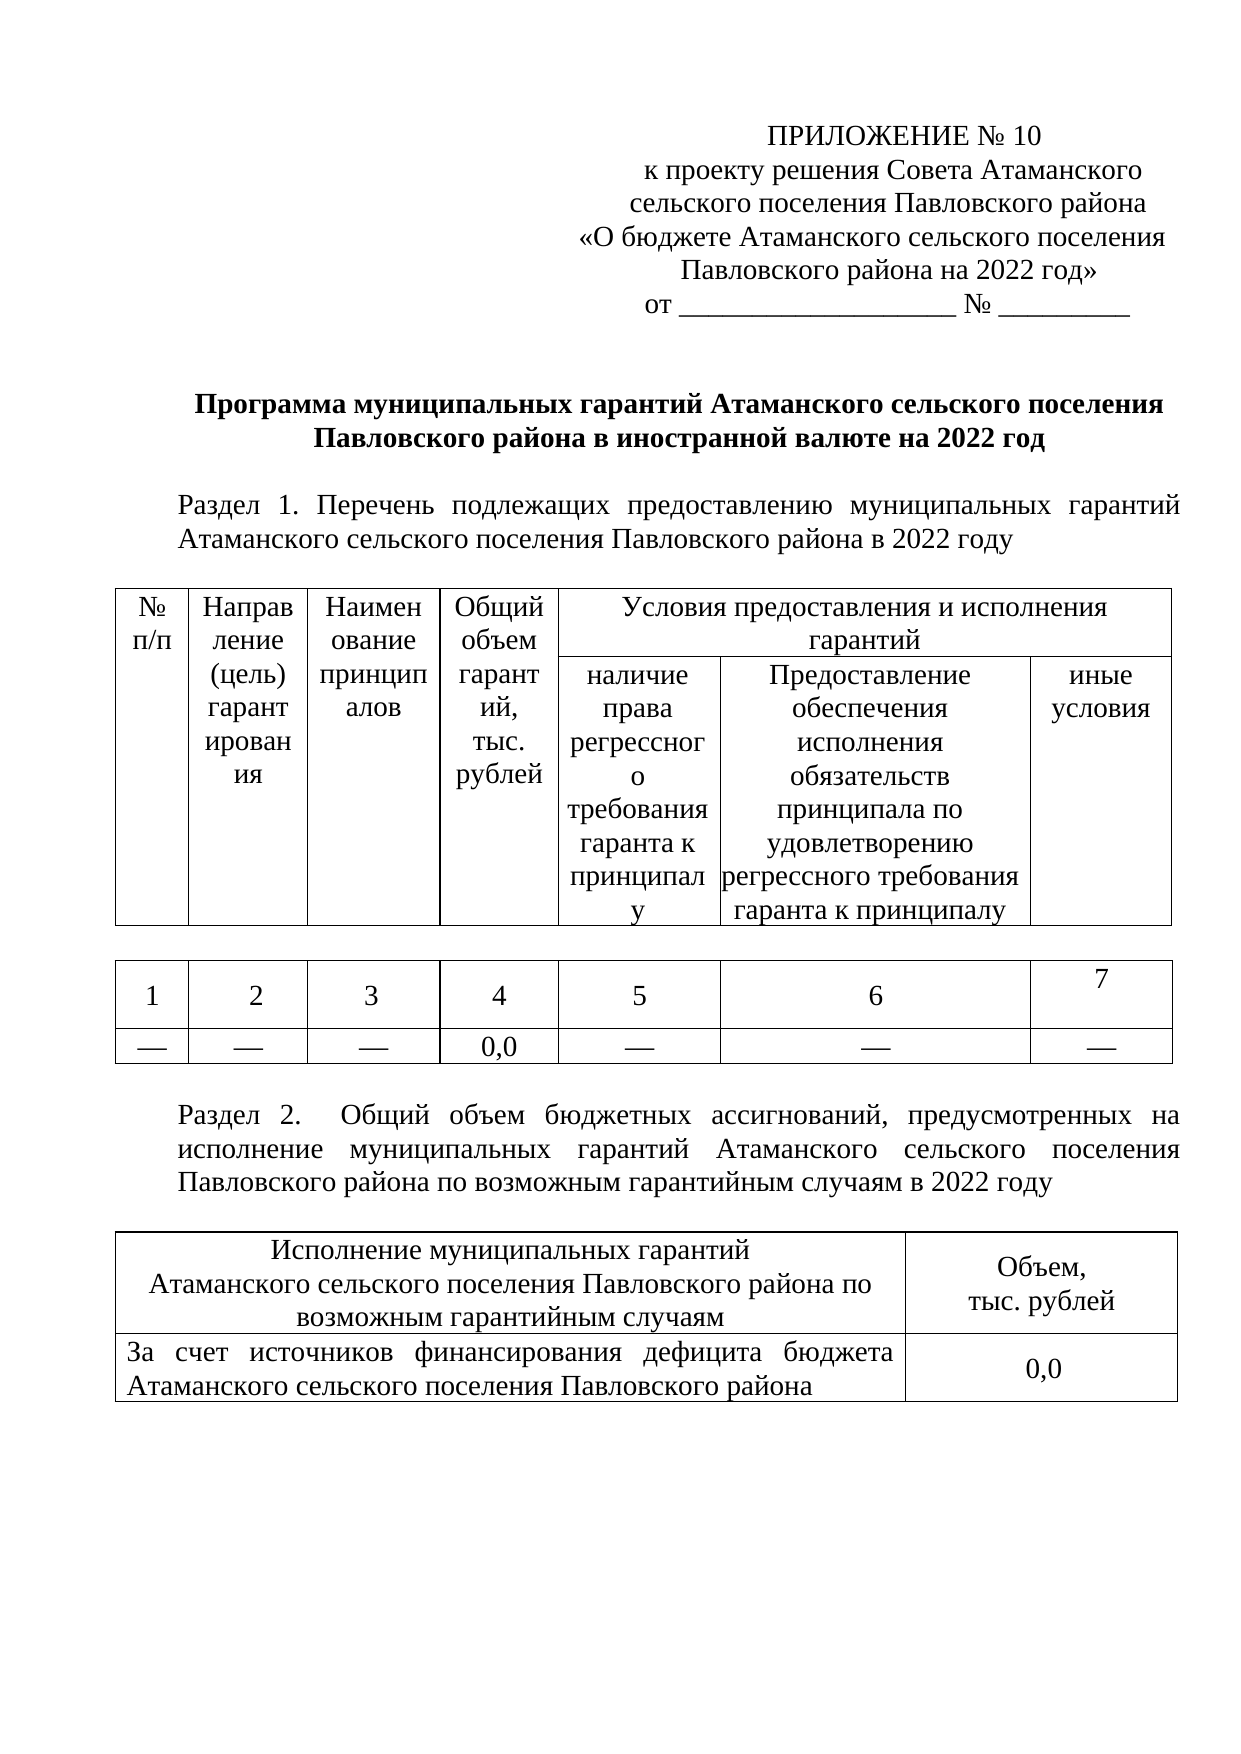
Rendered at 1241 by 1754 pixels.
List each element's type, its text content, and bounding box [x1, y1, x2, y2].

table_cell наличие права регрессного требования гаранта к принципалу [559, 657, 720, 925]
text сельского поселения Павловского района [177, 185, 1181, 219]
table_cell За счет источников финансирования дефицита бюджета Атаманского сельского поселения Павловского района [116, 1334, 905, 1401]
table_header Наименование принципалов [308, 589, 439, 925]
table_header 3 [308, 961, 439, 1028]
table_cell иные условия [1031, 657, 1171, 925]
text ПРИЛОЖЕНИЕ № 10 [679, 118, 1181, 152]
table_header 6 [721, 961, 1030, 1028]
text «О бюджете Атаманского сельского поселения [177, 219, 1181, 252]
table_header Условия предоставления и исполнения гарантий [559, 589, 1171, 656]
table_cell — [116, 1029, 188, 1063]
table_header 4 [441, 961, 558, 1028]
text Раздел 1. Перечень подлежащих предоставлению муниципальных гарантий Атаманского сельского поселения Павловского района в 2022 году [177, 487, 1181, 554]
table_header № п/п [116, 589, 188, 925]
table_cell — [559, 1029, 720, 1063]
table_cell — [721, 1029, 1030, 1063]
table_header 7 [1031, 961, 1172, 1028]
text от ___________________ № _________ [177, 286, 1181, 319]
table_header Объем, тыс. рублей [906, 1233, 1177, 1333]
table_header Направление (цель) гарантирования [189, 589, 307, 925]
table_cell — [189, 1029, 307, 1063]
table_cell Предоставление обеспечения исполнения обязательств принципала по удовлетворению регрессного требования гаранта к принципалу [721, 657, 1030, 925]
table_header 2 [189, 961, 307, 1028]
text Павловского района на 2022 год» [177, 252, 1181, 286]
text к проекту решения Совета Атаманского [177, 152, 1181, 185]
table_cell 0,0 [441, 1029, 558, 1063]
table_header 1 [116, 961, 188, 1028]
text Программа муниципальных гарантий Атаманского сельского поселения Павловского района в иностранной валюте на 2022 год [177, 387, 1181, 454]
table_cell — [308, 1029, 439, 1063]
table_cell — [1031, 1029, 1172, 1063]
table_header Исполнение муниципальных гарантий Атаманского сельского поселения Павловского района по возможным гарантийным случаям [116, 1233, 905, 1333]
text Раздел 2. Общий объем бюджетных ассигнований, предусмотренных на исполнение муниципальных гарантий Атаманского сельского поселения Павловского района по возможным гарантийным случаям в 2022 году [177, 1097, 1181, 1198]
table_header 5 [559, 961, 720, 1028]
table_header Общий объем гарантий, тыс. рублей [441, 589, 558, 925]
table_cell 0,0 [906, 1334, 1177, 1401]
